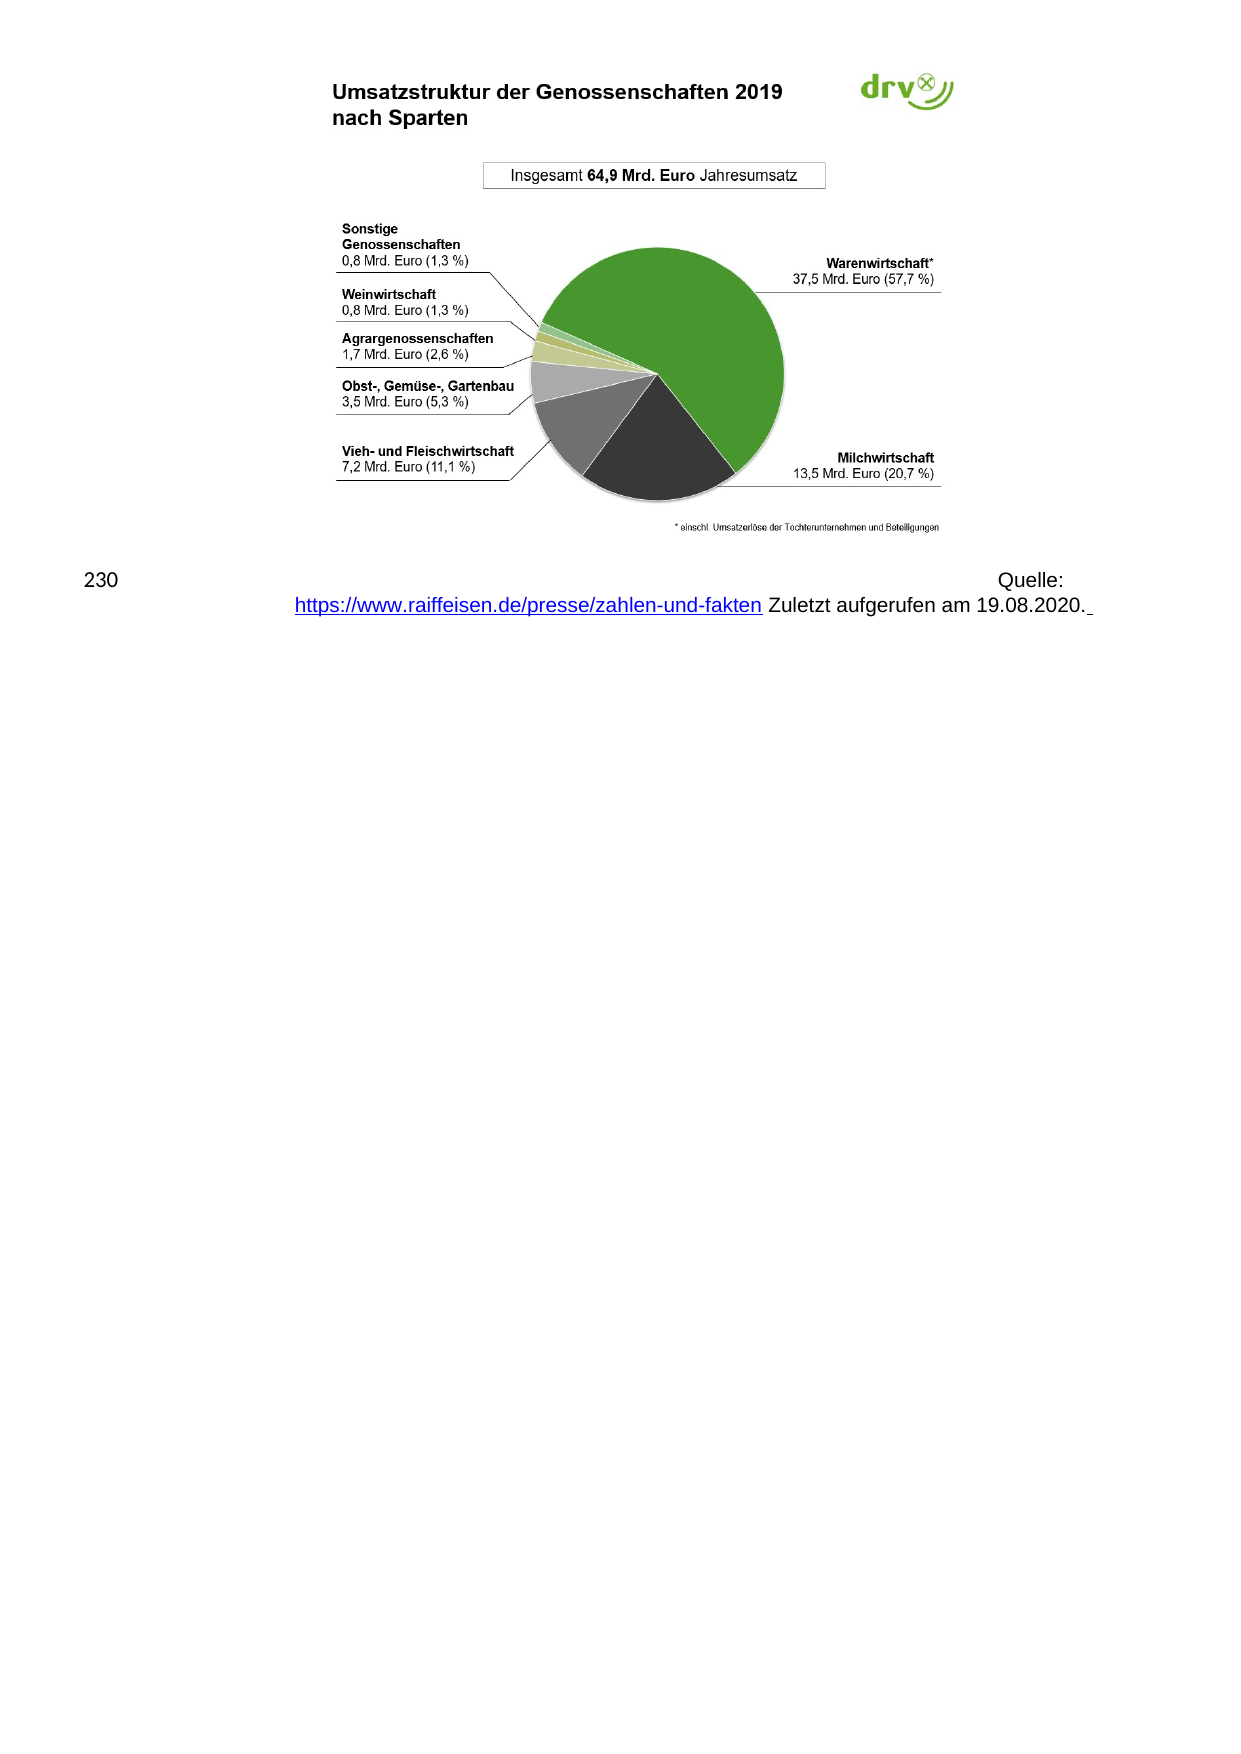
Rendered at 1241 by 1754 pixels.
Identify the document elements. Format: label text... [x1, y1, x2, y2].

picture [294, 59, 998, 587]
